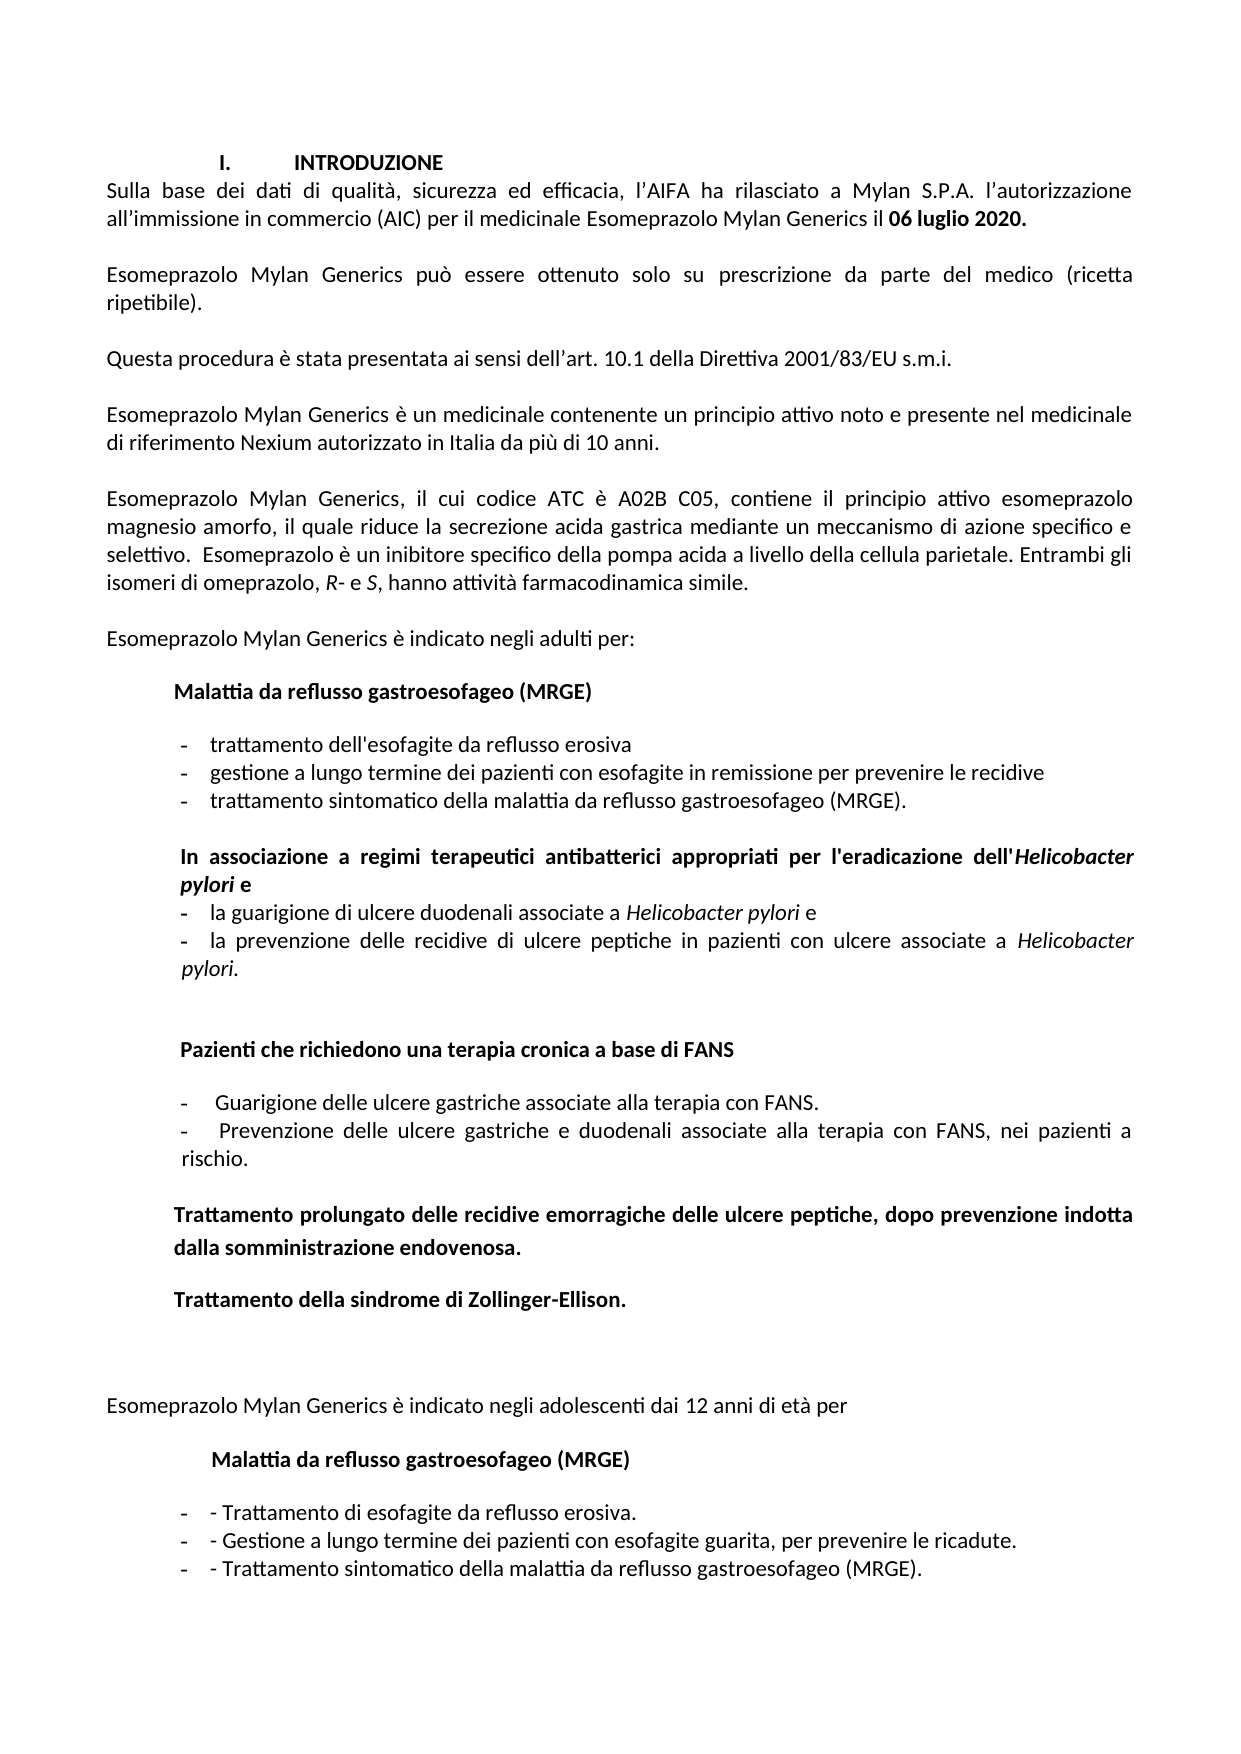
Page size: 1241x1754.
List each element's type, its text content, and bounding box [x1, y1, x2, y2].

list - Gestione a lungo termine dei pazienti con esofagite guarita, per prevenire le ricadute. [180, 1526, 1134, 1554]
list INTRODUZIONE [219, 148, 1134, 176]
text Pazienti che richiedono una terapia cronica a base di FANS [106, 1035, 1134, 1063]
list gestione a lungo termine dei pazienti con esofagite in remissione per prevenire le recidive [180, 758, 1134, 786]
list trattamento dell'esofagite da reflusso erosiva [180, 730, 1134, 758]
list la prevenzione delle recidive di ulcere peptiche in pazienti con ulcere associate a Helicobacter pylori. [180, 926, 1134, 982]
list - Trattamento di esofagite da reflusso erosiva. [180, 1498, 1134, 1526]
list In associazione a regimi terapeutici antibatterici appropriati per l'eradicazione dell'Helicobacter pylori e [180, 842, 1134, 898]
text Malattia da reflusso gastroesofageo (MRGE) [173, 677, 1134, 705]
text Esomeprazolo Mylan Generics è un medicinale contenente un principio attivo noto e presente nel medicinale di riferimento Nexium autorizzato in Italia da più di 10 anni. [106, 400, 1134, 456]
text Sulla base dei dati di qualità, sicurezza ed efficacia, l’AIFA ha rilasciato a Mylan S.P.A. l’autorizzazione all’immissione in commercio (AIC) per il medicinale Esomeprazolo Mylan Generics il 06 luglio 2020. [106, 176, 1134, 232]
text Esomeprazolo Mylan Generics può essere ottenuto solo su prescrizione da parte del medico (ricetta ripetibile). [106, 260, 1134, 316]
text Questa procedura è stata presentata ai sensi dell’art. 10.1 della Direttiva 2001/83/EU s.m.i. [106, 344, 1134, 372]
text Esomeprazolo Mylan Generics è indicato negli adulti per: [106, 624, 1134, 652]
list - Trattamento sintomatico della malattia da reflusso gastroesofageo (MRGE). [180, 1554, 1134, 1582]
list Guarigione delle ulcere gastriche associate alla terapia con FANS. [180, 1088, 1134, 1116]
text Trattamento della sindrome di Zollinger-Ellison. [173, 1286, 1134, 1314]
list trattamento sintomatico della malattia da reflusso gastroesofageo (MRGE). [180, 786, 1134, 814]
text Esomeprazolo Mylan Generics, il cui codice ATC è A02B C05, contiene il principio attivo esomeprazolo magnesio amorfo, il quale riduce la secrezione acida gastrica mediante un meccanismo di azione specifico e selettivo. Esomeprazolo è un inibitore specifico della pompa acida a livello della cellula parietale. Entrambi gli isomeri di omeprazolo, R- e S, hanno attività farmacodinamica simile. [106, 484, 1134, 596]
text Esomeprazolo Mylan Generics è indicato negli adolescenti dai 12 anni di età per [106, 1392, 1134, 1420]
text Trattamento prolungato delle recidive emorragiche delle ulcere peptiche, dopo prevenzione indotta dalla somministrazione endovenosa. [173, 1200, 1134, 1261]
list la guarigione di ulcere duodenali associate a Helicobacter pylori e [180, 898, 1134, 926]
list Prevenzione delle ulcere gastriche e duodenali associate alla terapia con FANS, nei pazienti a rischio. [180, 1116, 1134, 1172]
list Malattia da reflusso gastroesofageo (MRGE) [211, 1445, 1134, 1473]
